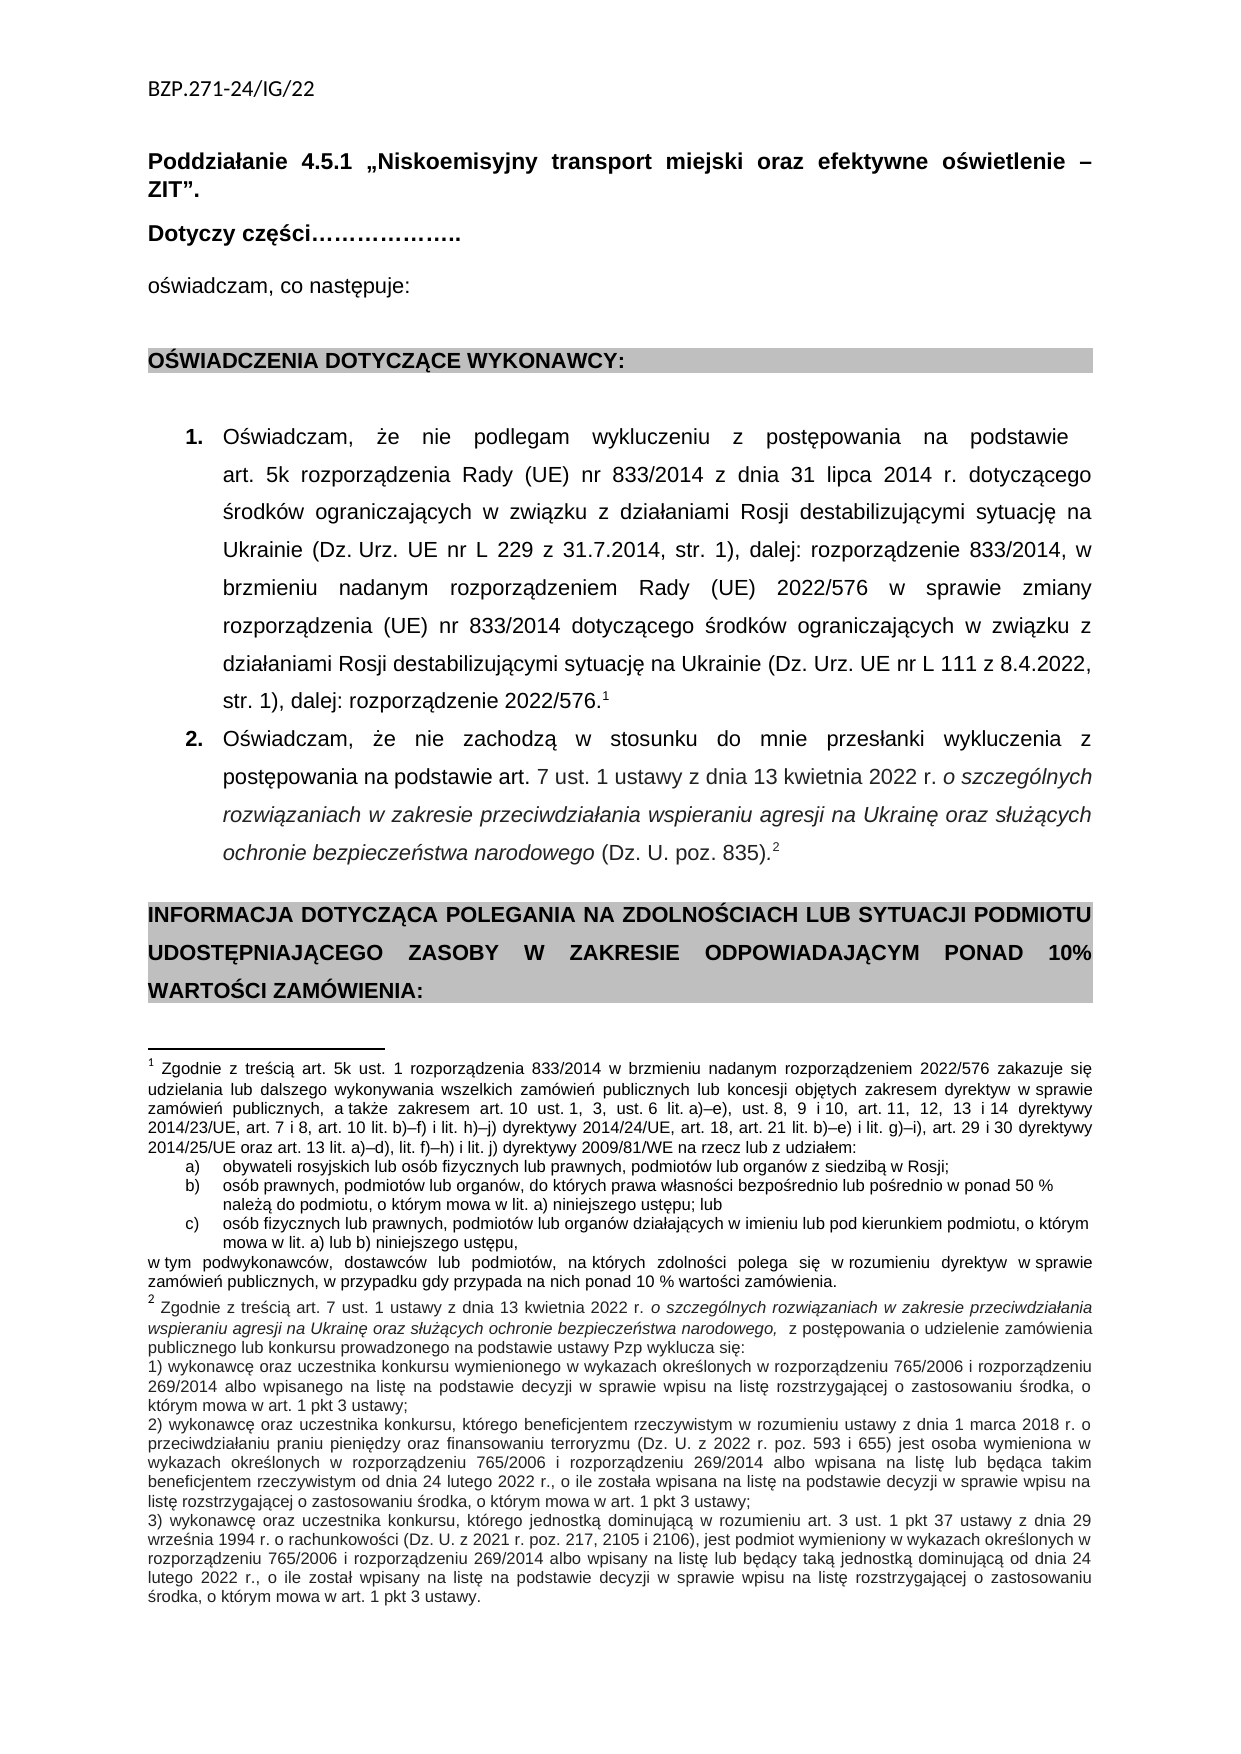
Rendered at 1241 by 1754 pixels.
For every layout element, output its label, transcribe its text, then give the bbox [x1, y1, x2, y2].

text oświadczam, co następuje: [148, 273, 1093, 298]
text OŚWIADCZENIA DOTYCZĄCE WYKONAWCY: [148, 348, 1093, 373]
text Dotyczy części……………….. [148, 220, 1093, 246]
text INFORMACJA DOTYCZĄCA POLEGANIA NA ZDOLNOŚCIACH LUB SYTUACJI PODMIOTU UDOSTĘPNIAJĄCEGO ZASOBY W ZAKRESIE ODPOWIADAJĄCYM PONAD 10% WARTOŚCI ZAMÓWIENIA: [148, 902, 1093, 1003]
list Oświadczam, że nie podlegam wykluczeniu z postępowania na podstawie art. 5k rozporządzenia Rady (UE) nr 833/2014 z dnia 31 lipca 2014 r. dotyczącego środków ograniczających w związku z działaniami Rosji destabilizującymi sytuację na Ukrainie (Dz. Urz. UE nr L 229 z 31.7.2014, str. 1), dalej: rozporządzenie 833/2014, w brzmieniu nadanym rozporządzeniem Rady (UE) 2022/576 w sprawie zmiany rozporządzenia (UE) nr 833/2014 dotyczącego środków ograniczających w związku z działaniami Rosji destabilizującymi sytuację na Ukrainie (Dz. Urz. UE nr L 111 z 8.4.2022, str. 1), dalej: rozporządzenie 2022/576. [185, 424, 1093, 713]
list Oświadczam, że nie zachodzą w stosunku do mnie przesłanki wykluczenia z postępowania na podstawie art. 7 ust. 1 ustawy z dnia 13 kwietnia 2022 r. o szczególnych rozwiązaniach w zakresie przeciwdziałania wspieraniu agresji na Ukrainę oraz służących ochronie bezpieczeństwa narodowego (Dz. U. poz. 835). [185, 726, 1093, 865]
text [148, 148, 1093, 202]
